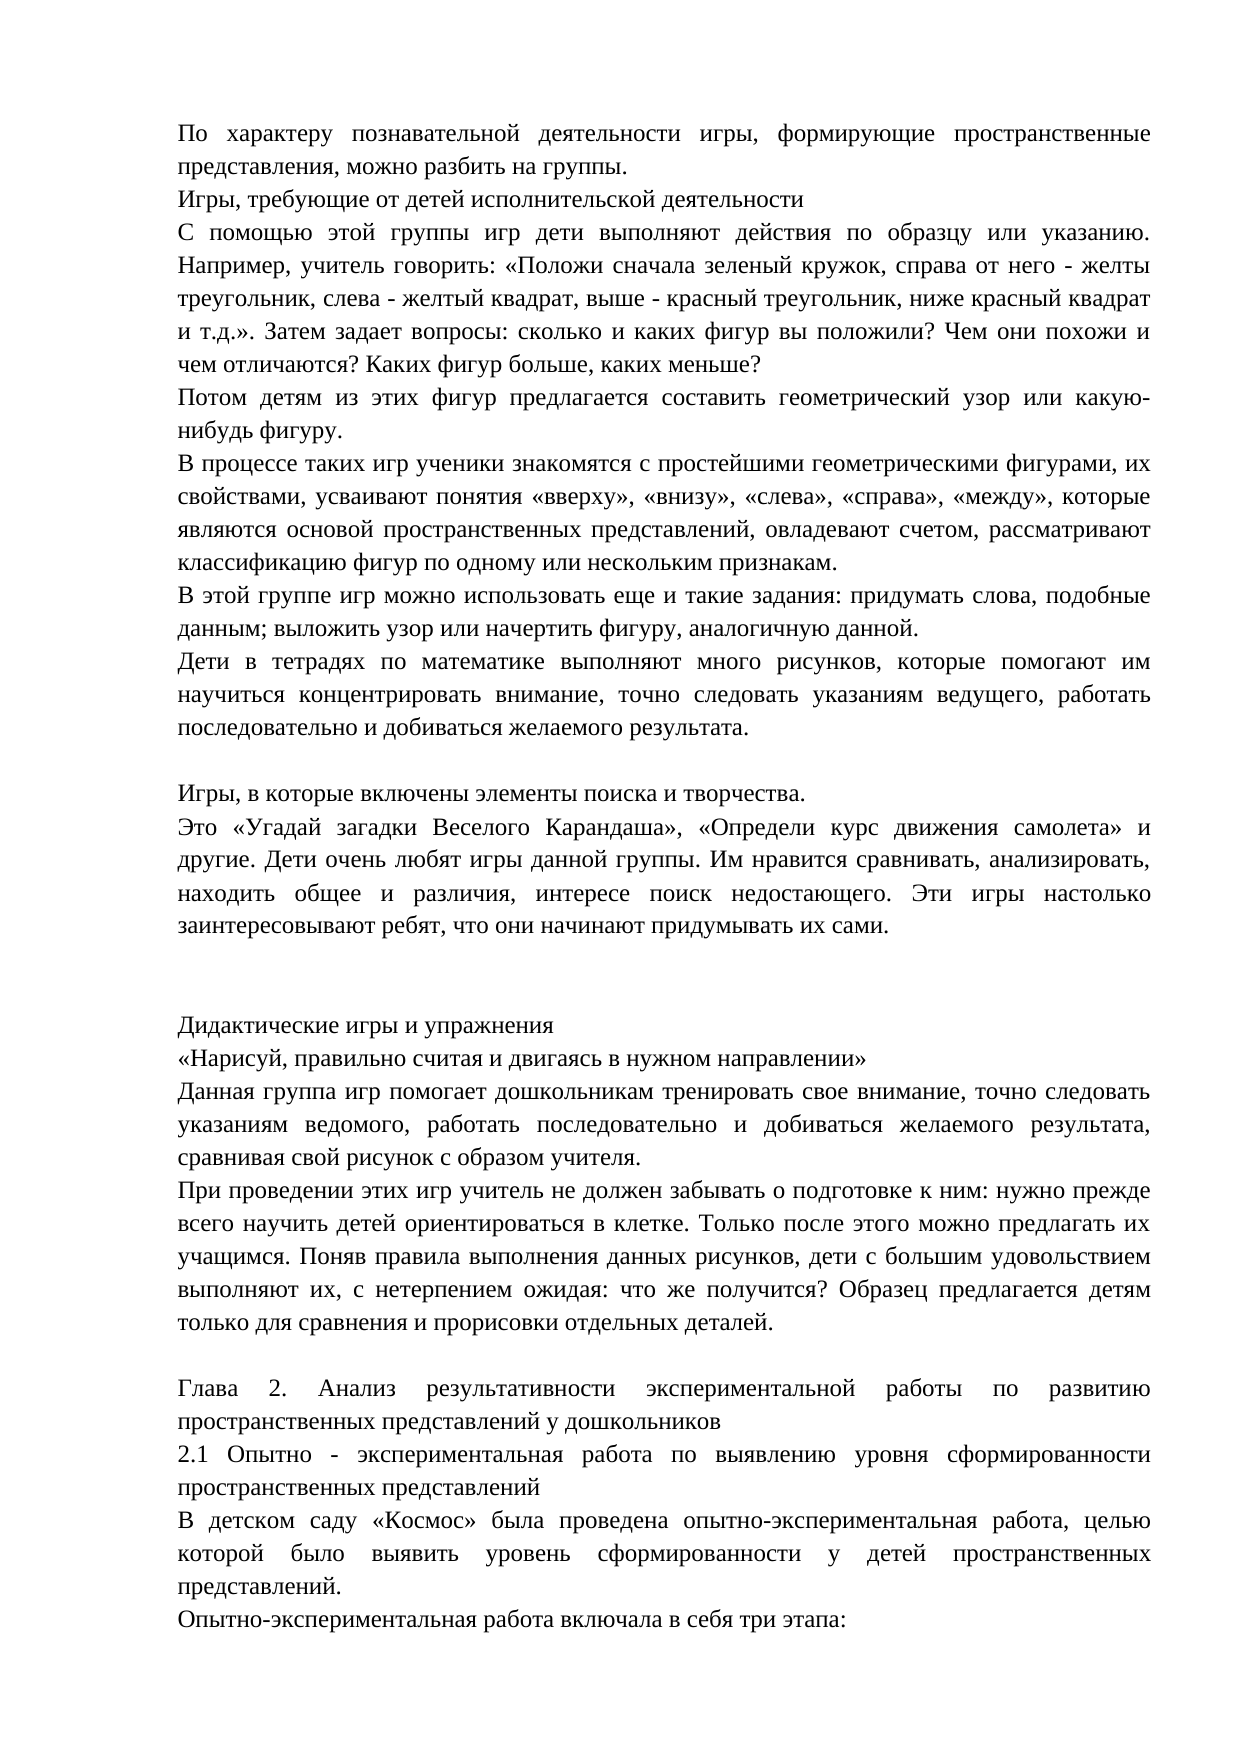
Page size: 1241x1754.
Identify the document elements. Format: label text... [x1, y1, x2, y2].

text При проведении этих игр учитель не должен забывать о подготовке к ним: нужно прежде всего научить детей ориентироваться в клетке. Только после этого можно предлагать их учащимся. Поняв правила выполнения данных рисунков, дети с большим удовольствием выполняют их, с нетерпением ожидая: что же получится? Образец предлагается детям только для сравнения и прорисовки отдельных деталей. [177, 1175, 1152, 1336]
text Дети в тетрадях по математике выполняют много рисунков, которые помогают им научиться концентрировать внимание, точно следовать указаниям ведущего, работать последовательно и добиваться желаемого результата. [177, 646, 1152, 741]
text Игры, требующие от детей исполнительской деятельности [177, 184, 1152, 213]
text Глава 2. Анализ результативности экспериментальной работы по развитию пространственных представлений у дошкольников [177, 1373, 1152, 1435]
text 2.1 Опытно - экспериментальная работа по выявлению уровня сформированности пространственных представлений [177, 1439, 1152, 1501]
text Данная группа игр помогает дошкольникам тренировать свое внимание, точно следовать указаниям ведомого, работать последовательно и добиваться желаемого результата, сравнивая свой рисунок с образом учителя. [177, 1076, 1152, 1171]
text Потом детям из этих фигур предлагается составить геометрический узор или какую-нибудь фигуру. [177, 382, 1152, 444]
text Это «Угадай загадки Веселого Карандаша», «Определи курс движения самолета» и другие. Дети очень любят игры данной группы. Им нравится сравнивать, анализировать, находить общее и различия, интересе поиск недостающего. Эти игры настолько заинтересовывают ребят, что они начинают придумывать их сами. [177, 812, 1152, 939]
text По характеру познавательной деятельности игры, формирующие пространственные представления, можно разбить на группы. [177, 118, 1152, 180]
text Игры, в которые включены элементы поиска и творчества. [177, 778, 1152, 807]
text «Нарисуй, правильно считая и двигаясь в нужном направлении» [177, 1043, 1152, 1071]
text В процессе таких игр ученики знакомятся с простейшими геометрическими фигурами, их свойствами, усваивают понятия «вверху», «внизу», «слева», «справа», «между», которые являются основой пространственных представлений, овладевают счетом, рассматривают классификацию фигур по одному или нескольким признакам. [177, 448, 1152, 576]
text Дидактические игры и упражнения [177, 1010, 1152, 1038]
text Опытно-экспериментальная работа включала в себя три этапа: [177, 1604, 1152, 1633]
text С помощью этой группы игр дети выполняют действия по образцу или указанию. Например, учитель говорить: «Положи сначала зеленый кружок, справа от него - желты треугольник, слева - желтый квадрат, выше - красный треугольник, ниже красный квадрат и т.д.». Затем задает вопросы: сколько и каких фигур вы положили? Чем они похожи и чем отличаются? Каких фигур больше, каких меньше? [177, 217, 1152, 378]
text В детском саду «Космос» была проведена опытно-экспериментальная работа, целью которой было выявить уровень сформированности у детей пространственных представлений. [177, 1505, 1152, 1600]
text В этой группе игр можно использовать еще и такие задания: придумать слова, подобные данным; выложить узор или начертить фигуру, аналогичную данной. [177, 580, 1152, 642]
